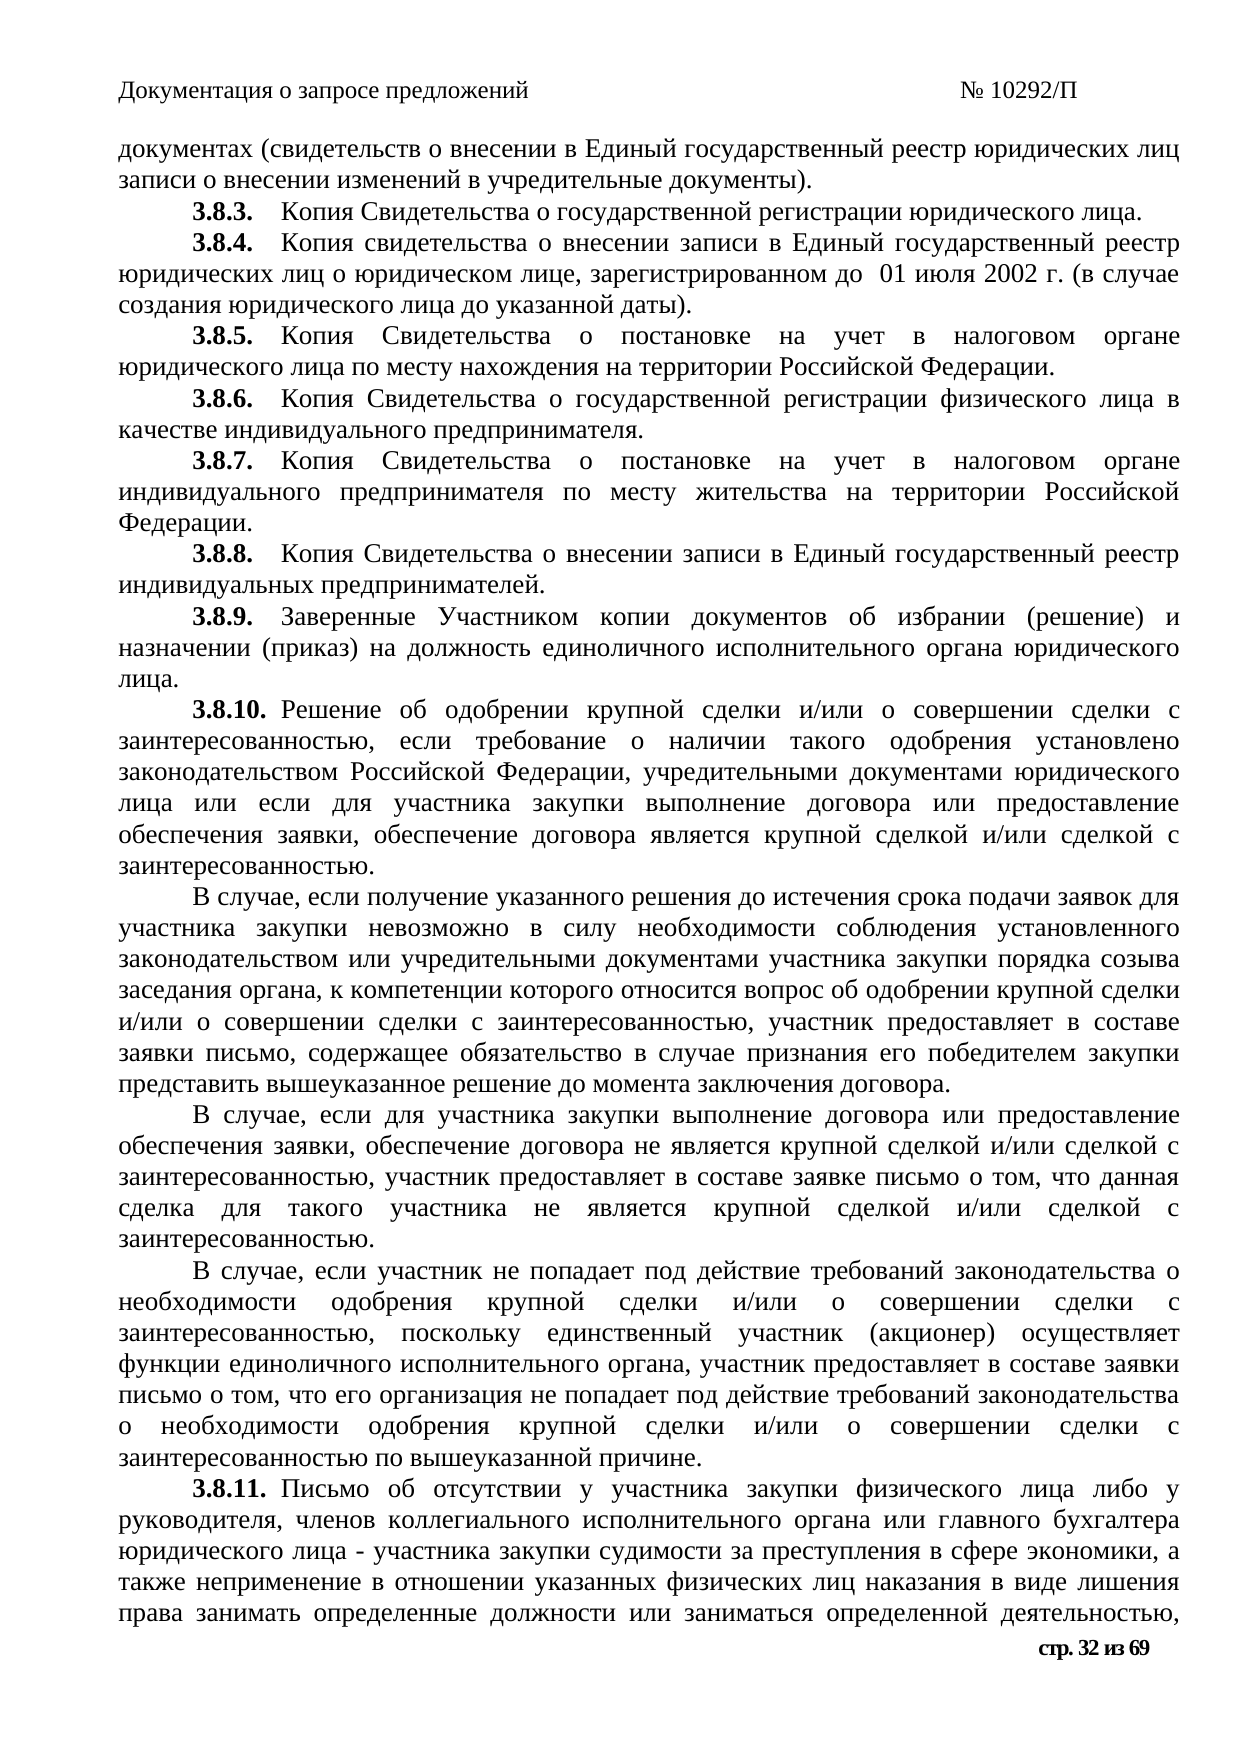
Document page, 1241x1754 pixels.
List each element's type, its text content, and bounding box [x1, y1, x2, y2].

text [118, 132, 1181, 195]
list В случае, если для участника закупки выполнение договора или предоставление обеспечения заявки, обеспечение договора не является крупной сделкой и/или сделкой с заинтересованностью, участник предоставляет в составе заявке письмо о том, что данная сделка для такого участника не является крупной сделкой и/или сделкой с заинтересованностью. [118, 1098, 1181, 1254]
text Копия свидетельства о внесении записи в Единый государственный реестр юридических лиц о юридическом лице, зарегистрированном до 01 июля 2002 г. (в случае создания юридического лица до указанной даты). [118, 226, 1181, 319]
text Копия Свидетельства о внесении записи в Единый государственный реестр индивидуальных предпринимателей. [118, 537, 1181, 600]
list В случае, если получение указанного решения до истечения срока подачи заявок для участника закупки невозможно в силу необходимости соблюдения установленного законодательством или учредительными документами участника закупки порядка созыва заседания органа, к компетенции которого относится вопрос об одобрении крупной сделки и/или о совершении сделки с заинтересованностью, участник предоставляет в составе заявки письмо, содержащее обязательство в случае признания его победителем закупки представить вышеуказанное решение до момента заключения договора. [118, 880, 1181, 1098]
list В случае, если участник не попадает под действие требований законодательства о необходимости одобрения крупной сделки и/или о совершении сделки с заинтересованностью, поскольку единственный участник (акционер) осуществляет функции единоличного исполнительного органа, участник предоставляет в составе заявки письмо о том, что его организация не попадает под действие требований законодательства о необходимости одобрения крупной сделки и/или о совершении сделки с заинтересованностью по вышеуказанной причине. [118, 1254, 1181, 1472]
text Копия Свидетельства о государственной регистрации физического лица в качестве индивидуального предпринимателя. [118, 382, 1181, 444]
text Копия Свидетельства о постановке на учет в налоговом органе индивидуального предпринимателя по месту жительства на территории Российской Федерации. [118, 444, 1181, 537]
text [118, 1472, 1181, 1627]
text Заверенные Участником копии документов об избрании (решение) и назначении (приказ) на должность единоличного исполнительного органа юридического лица. [118, 600, 1181, 693]
text Решение об одобрении крупной сделки и/или о совершении сделки с заинтересованностью, если требование о наличии такого одобрения установлено законодательством Российской Федерации, учредительными документами юридического лица или если для участника закупки выполнение договора или предоставление обеспечения заявки, обеспечение договора является крупной сделкой и/или сделкой с заинтересованностью. [118, 693, 1181, 880]
text Копия Свидетельства о постановке на учет в налоговом органе юридического лица по месту нахождения на территории Российской Федерации. [118, 319, 1181, 382]
text Копия Свидетельства о государственной регистрации юридического лица. [118, 195, 1181, 226]
